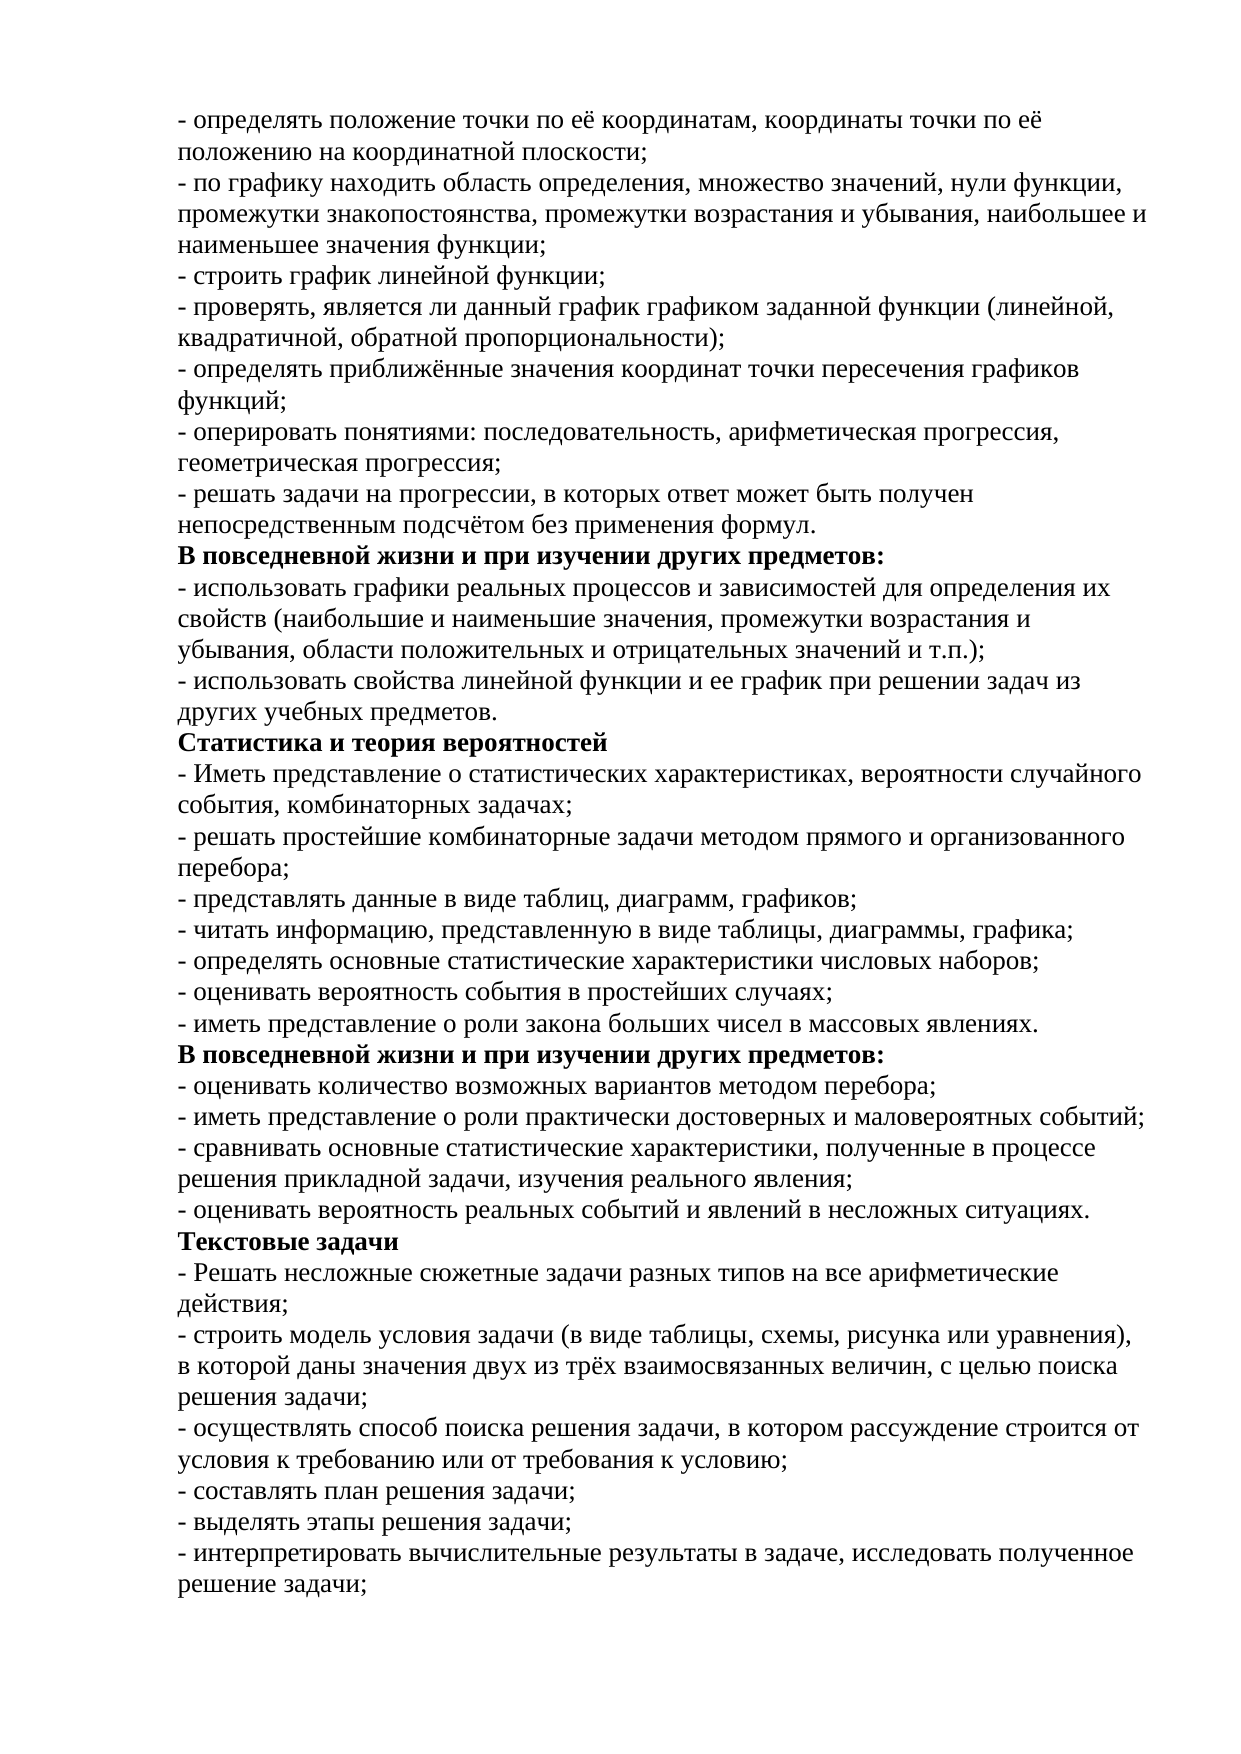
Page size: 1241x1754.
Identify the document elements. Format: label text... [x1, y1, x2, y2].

text В повседневной жизни и при изучении других предметов: [177, 1038, 1152, 1069]
text - оценивать вероятность реальных событий и явлений в несложных ситуациях. [177, 1193, 1152, 1225]
text В повседневной жизни и при изучении других предметов: [177, 539, 1152, 571]
text - определять основные статистические характеристики числовых наборов; [177, 944, 1152, 976]
text - решать задачи на прогрессии, в которых ответ может быть получен непосредственным подсчётом без применения формул. [177, 477, 1152, 539]
text - Решать несложные сюжетные задачи разных типов на все арифметические действия; [177, 1256, 1152, 1318]
text - иметь представление о роли практически достоверных и маловероятных событий; [177, 1100, 1152, 1131]
text - по графику находить область определения, множество значений, нули функции, промежутки знакопостоянства, промежутки возрастания и убывания, наибольшее и наименьшее значения функции; [177, 166, 1152, 259]
text - оценивать вероятность события в простейших случаях; [177, 976, 1152, 1007]
text - интерпретировать вычислительные результаты в задаче, исследовать полученное решение задачи; [177, 1536, 1152, 1598]
text - Иметь представление о статистических характеристиках, вероятности случайного события, комбинаторных задачах; [177, 757, 1152, 820]
text - составлять план решения задачи; [177, 1474, 1152, 1505]
text - сравнивать основные статистические характеристики, полученные в процессе решения прикладной задачи, изучения реального явления; [177, 1131, 1152, 1193]
text - использовать графики реальных процессов и зависимостей для определения их свойств (наибольшие и наименьшие значения, промежутки возрастания и убывания, области положительных и отрицательных значений и т.п.); [177, 571, 1152, 664]
text - осуществлять способ поиска решения задачи, в котором рассуждение строится от условия к требованию или от требования к условию; [177, 1412, 1152, 1474]
text - определять приближённые значения координат точки пересечения графиков функций; [177, 353, 1152, 415]
text - проверять, является ли данный график графиком заданной функции (линейной, квадратичной, обратной пропорциональности); [177, 290, 1152, 353]
text - строить график линейной функции; [177, 259, 1152, 290]
text - представлять данные в виде таблиц, диаграмм, графиков; [177, 882, 1152, 913]
text - строить модель условия задачи (в виде таблицы, схемы, рисунка или уравнения), в которой даны значения двух из трёх взаимосвязанных величин, с целью поиска решения задачи; [177, 1318, 1152, 1412]
text Статистика и теория вероятностей [177, 726, 1152, 757]
text - решать простейшие комбинаторные задачи методом прямого и организованного перебора; [177, 820, 1152, 882]
text - иметь представление о роли закона больших чисел в массовых явлениях. [177, 1007, 1152, 1038]
text - читать информацию, представленную в виде таблицы, диаграммы, графика; [177, 913, 1152, 944]
text - оперировать понятиями: последовательность, арифметическая прогрессия, геометрическая прогрессия; [177, 415, 1152, 477]
text - оценивать количество возможных вариантов методом перебора; [177, 1069, 1152, 1100]
text Текстовые задачи [177, 1225, 1152, 1256]
text - выделять этапы решения задачи; [177, 1505, 1152, 1536]
text - использовать свойства линейной функции и ее график при решении задач из других учебных предметов. [177, 664, 1152, 726]
text - определять положение точки по её координатам, координаты точки по её положению на координатной плоскости; [177, 103, 1152, 166]
